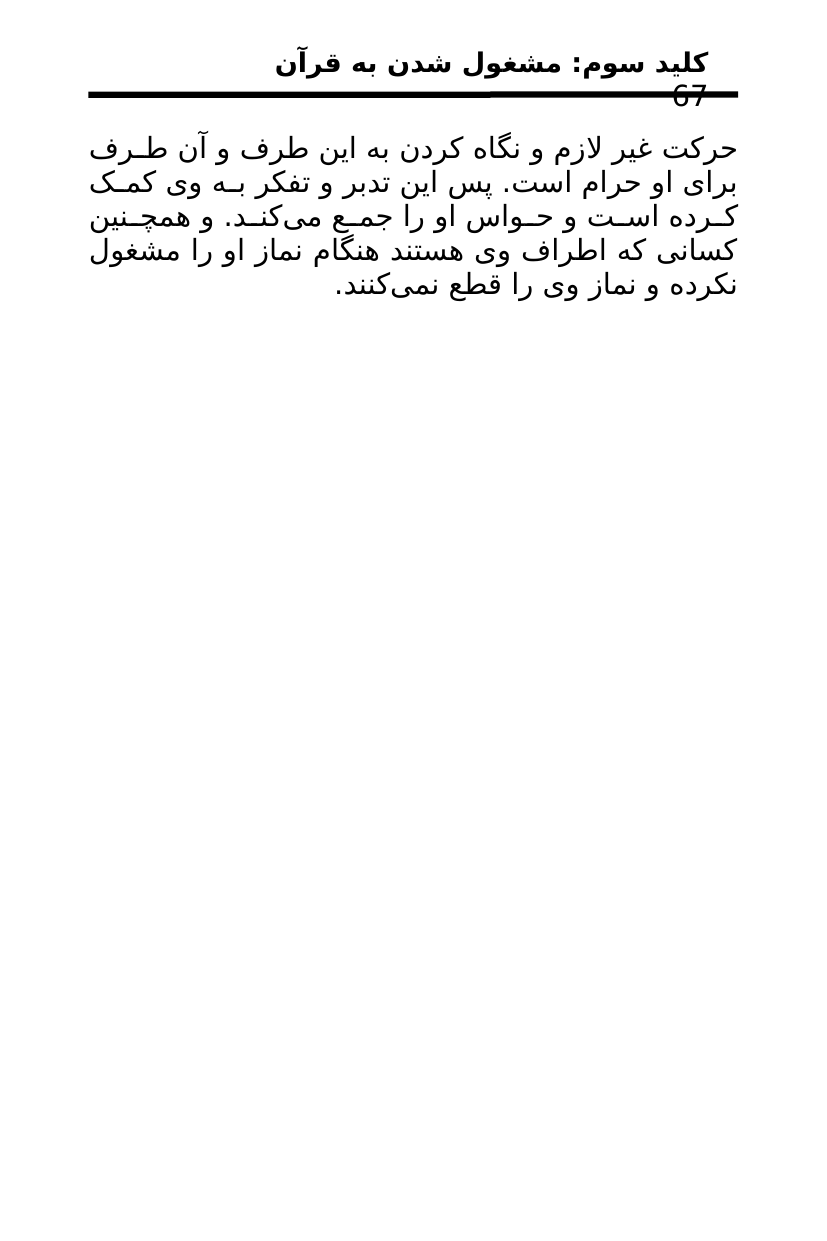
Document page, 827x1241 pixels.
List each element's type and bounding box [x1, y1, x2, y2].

text [89, 132, 738, 301]
